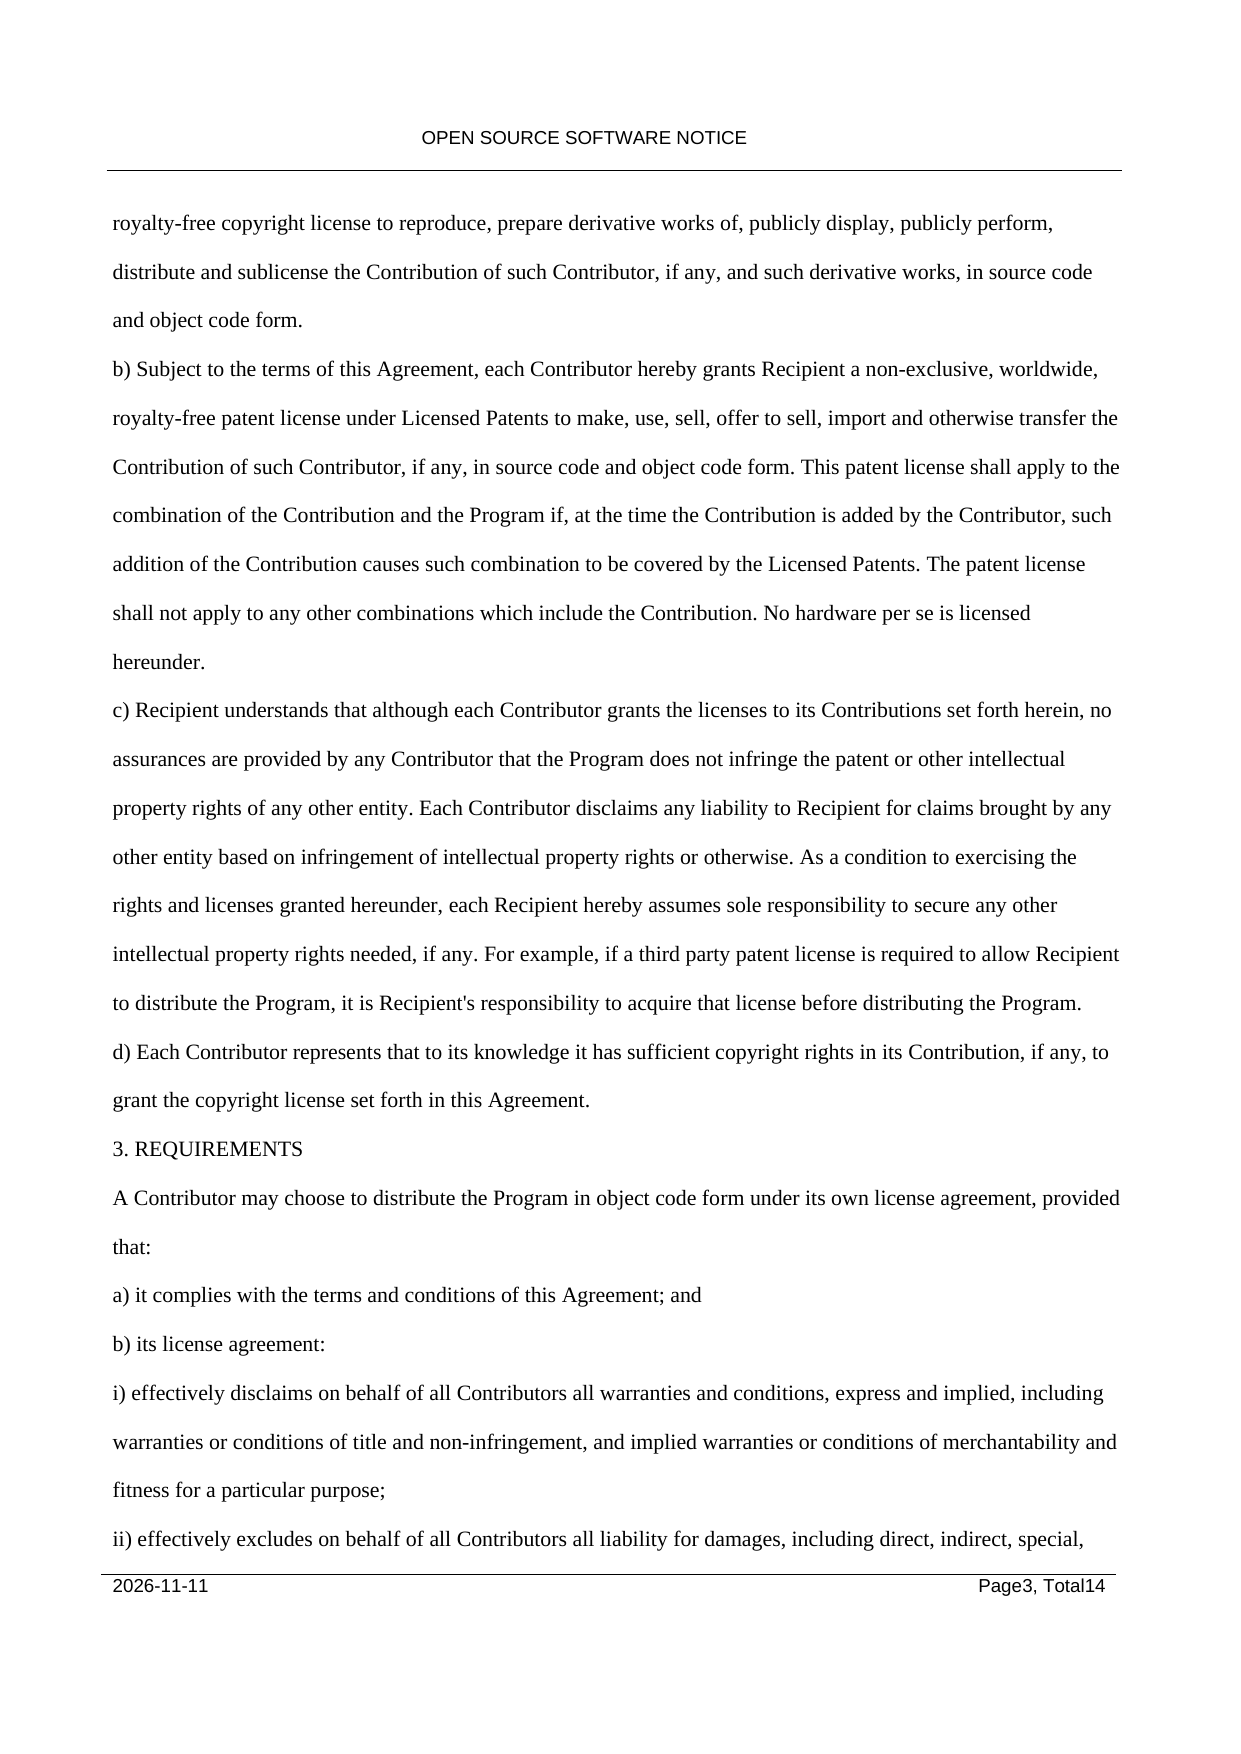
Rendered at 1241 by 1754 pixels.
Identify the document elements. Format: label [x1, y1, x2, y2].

text [112, 206, 1128, 1555]
